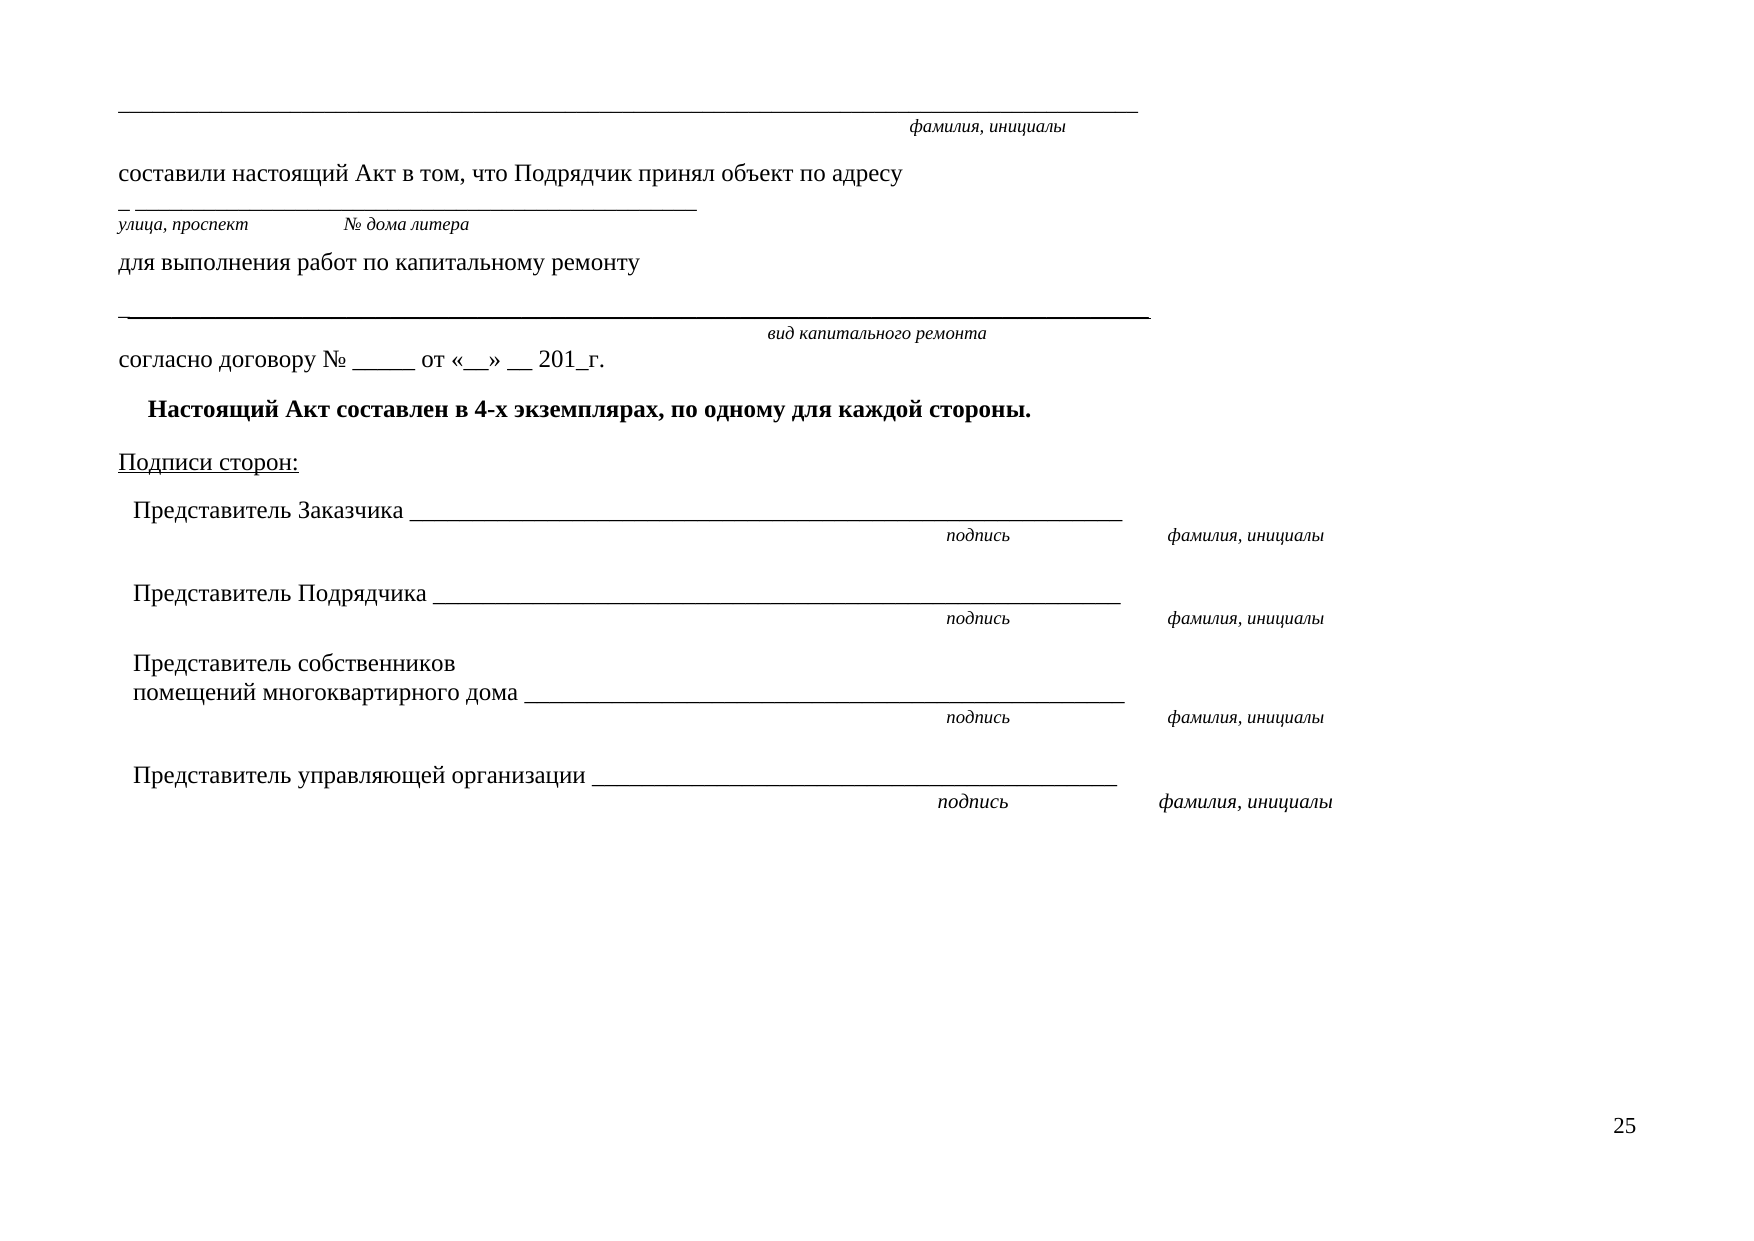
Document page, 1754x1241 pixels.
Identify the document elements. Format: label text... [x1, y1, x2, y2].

text Представитель Подрядчика _______________________________________________________ [133, 578, 1636, 607]
text согласно договору № _____ от «__» __ 201_г. [118, 344, 1636, 372]
text Представитель собственников помещений многоквартирного дома ________________________________________________ [133, 648, 1636, 706]
text подпись фамилия, инициалы [561, 706, 1636, 727]
text вид капитального ремонта [118, 322, 1636, 344]
text Представитель управляющей организации __________________________________________ [133, 761, 1636, 789]
text фамилия, инициалы [266, 115, 1636, 137]
text подпись фамилия, инициалы [561, 789, 1636, 813]
text составили настоящий Акт в том, что Подрядчик принял объект по адресу [118, 158, 1636, 187]
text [118, 89, 1636, 115]
text для выполнения работ по капитальному ремонту [118, 247, 1636, 276]
text _ _________________________________________________ [118, 187, 1636, 213]
text Представитель Заказчика _________________________________________________________ [133, 495, 1636, 523]
text Подписи сторон: [118, 447, 1636, 476]
text улица, проспект № дома литера [118, 213, 1636, 235]
text подпись фамилия, инициалы [561, 607, 1636, 629]
text подпись фамилия, инициалы [561, 523, 1636, 545]
text _______________________________________________________________________ [118, 288, 1636, 322]
text Настоящий Акт составлен в 4-х экземплярах, по одному для каждой стороны. [118, 394, 1636, 423]
